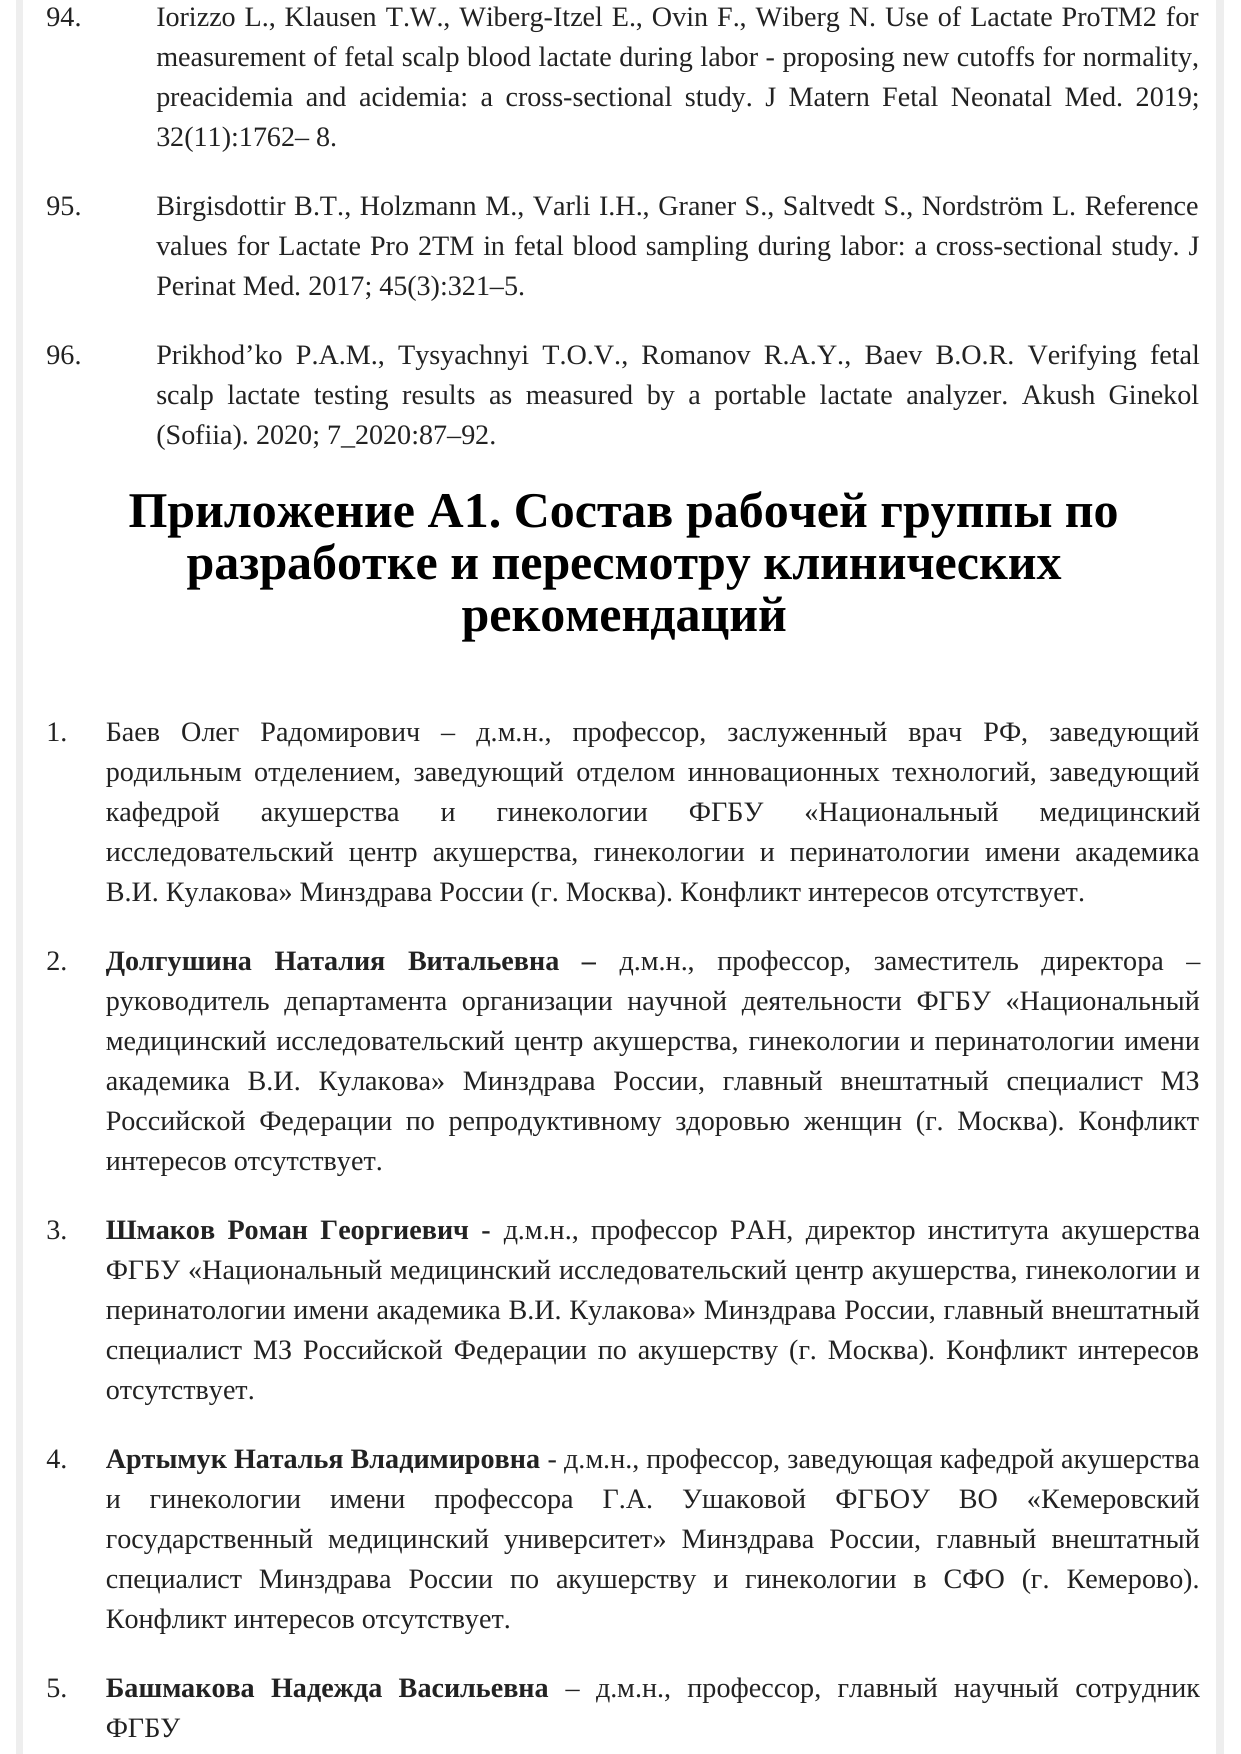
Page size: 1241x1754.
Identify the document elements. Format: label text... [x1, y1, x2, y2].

list Шмаков Роман Георгиевич - д.м.н., профессор РАН, директор института акушерства ФГБУ «Национальный медицинский исследовательский центр акушерства, гинекологии и перинатологии имени академика В.И. Кулакова» Минздрава России, главный внештатный специалист МЗ Российской Федерации по акушерству (г. Москва). Конфликт интересов отсутствует. [39, 1213, 1201, 1406]
subtitle Приложение А1. Состав рабочей группы по разработке и пересмотру клинических рекомендаций [39, 487, 1201, 642]
list Баев Олег Радомирович – д.м.н., профессор, заслуженный врач РФ, заведующий родильным отделением, заведующий отделом инновационных технологий, заведующий кафедрой акушерства и гинекологии ФГБУ «Национальный медицинский исследовательский центр акушерства, гинекологии и перинатологии имени академика В.И. Кулакова» Минздрава России (г. Москва). Конфликт интересов отсутствует. [39, 715, 1201, 908]
list Prikhod’ko P.A.M., Tysyachnyi T.O.V., Romanov R.A.Y., Baev B.O.R. Verifying fetal scalp lactate testing results as measured by a portable lactate analyzer. Akush Ginekol (Sofiia). 2020; 7_2020:87–92. [39, 338, 1201, 450]
list Башмакова Надежда Васильевна – д.м.н., профессор, главный научный сотрудник ФГБУ [39, 1671, 1201, 1744]
list Birgisdottir B.T., Holzmann M., Varli I.H., Graner S., Saltvedt S., Nordström L. Reference values for Lactate Pro 2TM in fetal blood sampling during labor: a cross-sectional study. J Perinat Med. 2017; 45(3):321–5. [39, 189, 1201, 302]
list Артымук Наталья Владимировна - д.м.н., профессор, заведующая кафедрой акушерства и гинекологии имени профессора Г.А. Ушаковой ФГБОУ ВО «Кемеровский государственный медицинский университет» Минздрава России, главный внештатный специалист Минздрава России по акушерству и гинекологии в СФО (г. Кемерово). Конфликт интересов отсутствует. [39, 1442, 1201, 1635]
list Долгушина Наталия Витальевна – д.м.н., профессор, заместитель директора – руководитель департамента организации научной деятельности ФГБУ «Национальный медицинский исследовательский центр акушерства, гинекологии и перинатологии имени академика В.И. Кулакова» Минздрава России, главный внештатный специалист МЗ Российской Федерации по репродуктивному здоровью женщин (г. Москва). Конфликт интересов отсутствует. [39, 944, 1201, 1177]
list Iorizzo L., Klausen T.W., Wiberg-Itzel E., Ovin F., Wiberg N. Use of Lactate ProTM2 for measurement of fetal scalp blood lactate during labor - proposing new cutoffs for normality, preacidemia and acidemia: a cross-sectional study. J Matern Fetal Neonatal Med. 2019; 32(11):1762– 8. [39, 0, 1201, 153]
